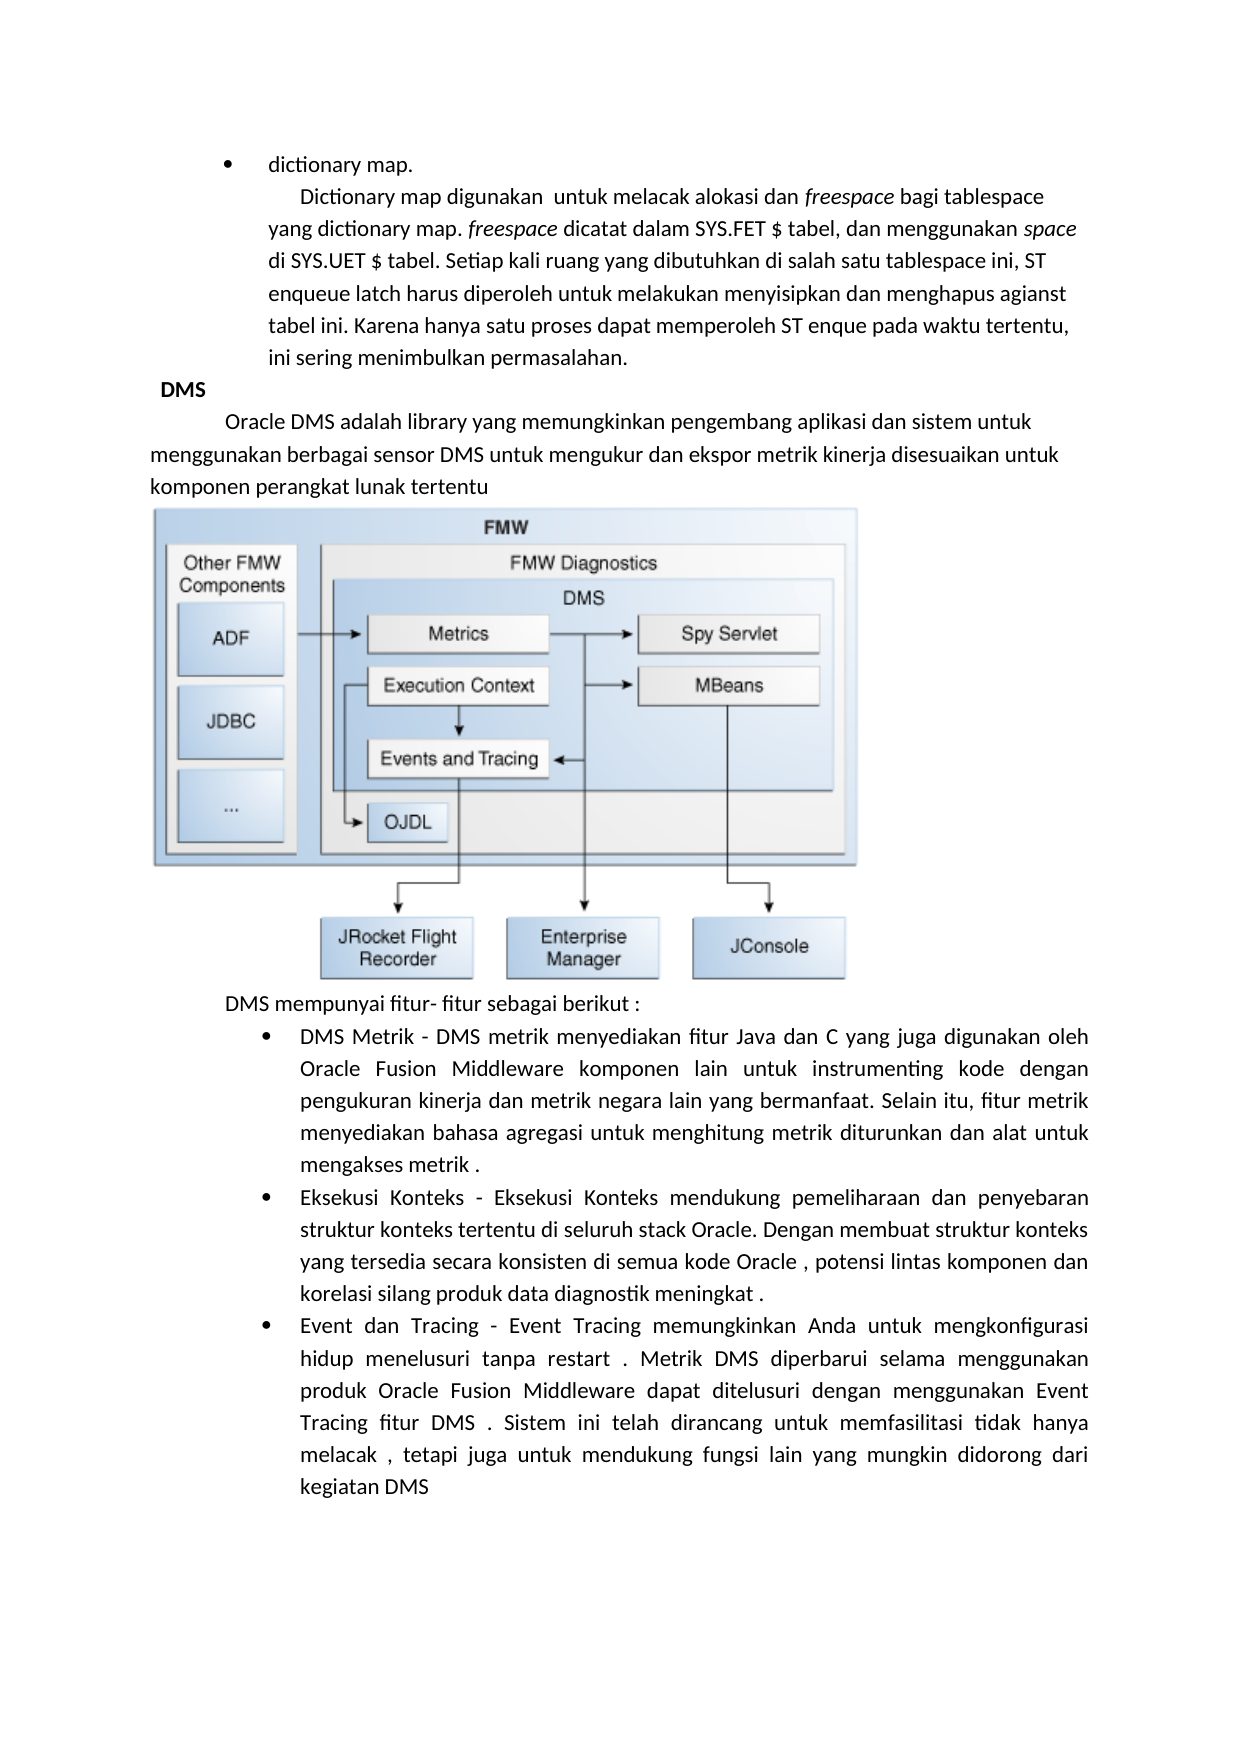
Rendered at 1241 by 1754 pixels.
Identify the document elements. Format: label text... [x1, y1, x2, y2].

list DMS [150, 375, 1090, 403]
list Oracle DMS adalah library yang memungkinkan pengembang aplikasi dan sistem untuk menggunakan berbagai sensor DMS untuk mengukur dan ekspor metrik kinerja disesuaikan untuk komponen perangkat lunak tertentu [150, 407, 1090, 500]
list Event dan Tracing - Event Tracing memungkinkan Anda untuk mengkonfigurasi hidup menelusuri tanpa restart . Metrik DMS diperbarui selama menggunakan produk Oracle Fusion Middleware dapat ditelusuri dengan menggunakan Event Tracing fitur DMS . Sistem ini telah dirancang untuk memfasilitasi tidak hanya melacak , tetapi juga untuk mendukung fungsi lain yang mungkin didorong dari kegiatan DMS [262, 1311, 1090, 1500]
list DMS mempunyai fitur- fitur sebagai berikut : [225, 989, 1090, 1018]
list Dictionary map digunakan untuk melacak alokasi dan freespace bagi tablespace yang dictionary map. freespace dicatat dalam SYS.FET $ tabel, dan menggunakan space di SYS.UET $ tabel. Setiap kali ruang yang dibutuhkan di salah satu tablespace ini, ST enqueue latch harus diperoleh untuk melakukan menyisipkan dan menghapus agianst tabel ini. Karena hanya satu proses dapat memperoleh ST enque pada waktu tertentu, ini sering menimbulkan permasalahan. [268, 182, 1090, 371]
picture [150, 504, 863, 986]
list dictionary map. [224, 150, 1090, 178]
list Eksekusi Konteks - Eksekusi Konteks mendukung pemeliharaan dan penyebaran struktur konteks tertentu di seluruh stack Oracle. Dengan membuat struktur konteks yang tersedia secara konsisten di semua kode Oracle , potensi lintas komponen dan korelasi silang produk data diagnostik meningkat . [262, 1183, 1090, 1307]
list DMS Metrik - DMS metrik menyediakan fitur Java dan C yang juga digunakan oleh Oracle Fusion Middleware komponen lain untuk instrumenting kode dengan pengukuran kinerja dan metrik negara lain yang bermanfaat. Selain itu, fitur metrik menyediakan bahasa agregasi untuk menghitung metrik diturunkan dan alat untuk mengakses metrik . [262, 1022, 1090, 1178]
